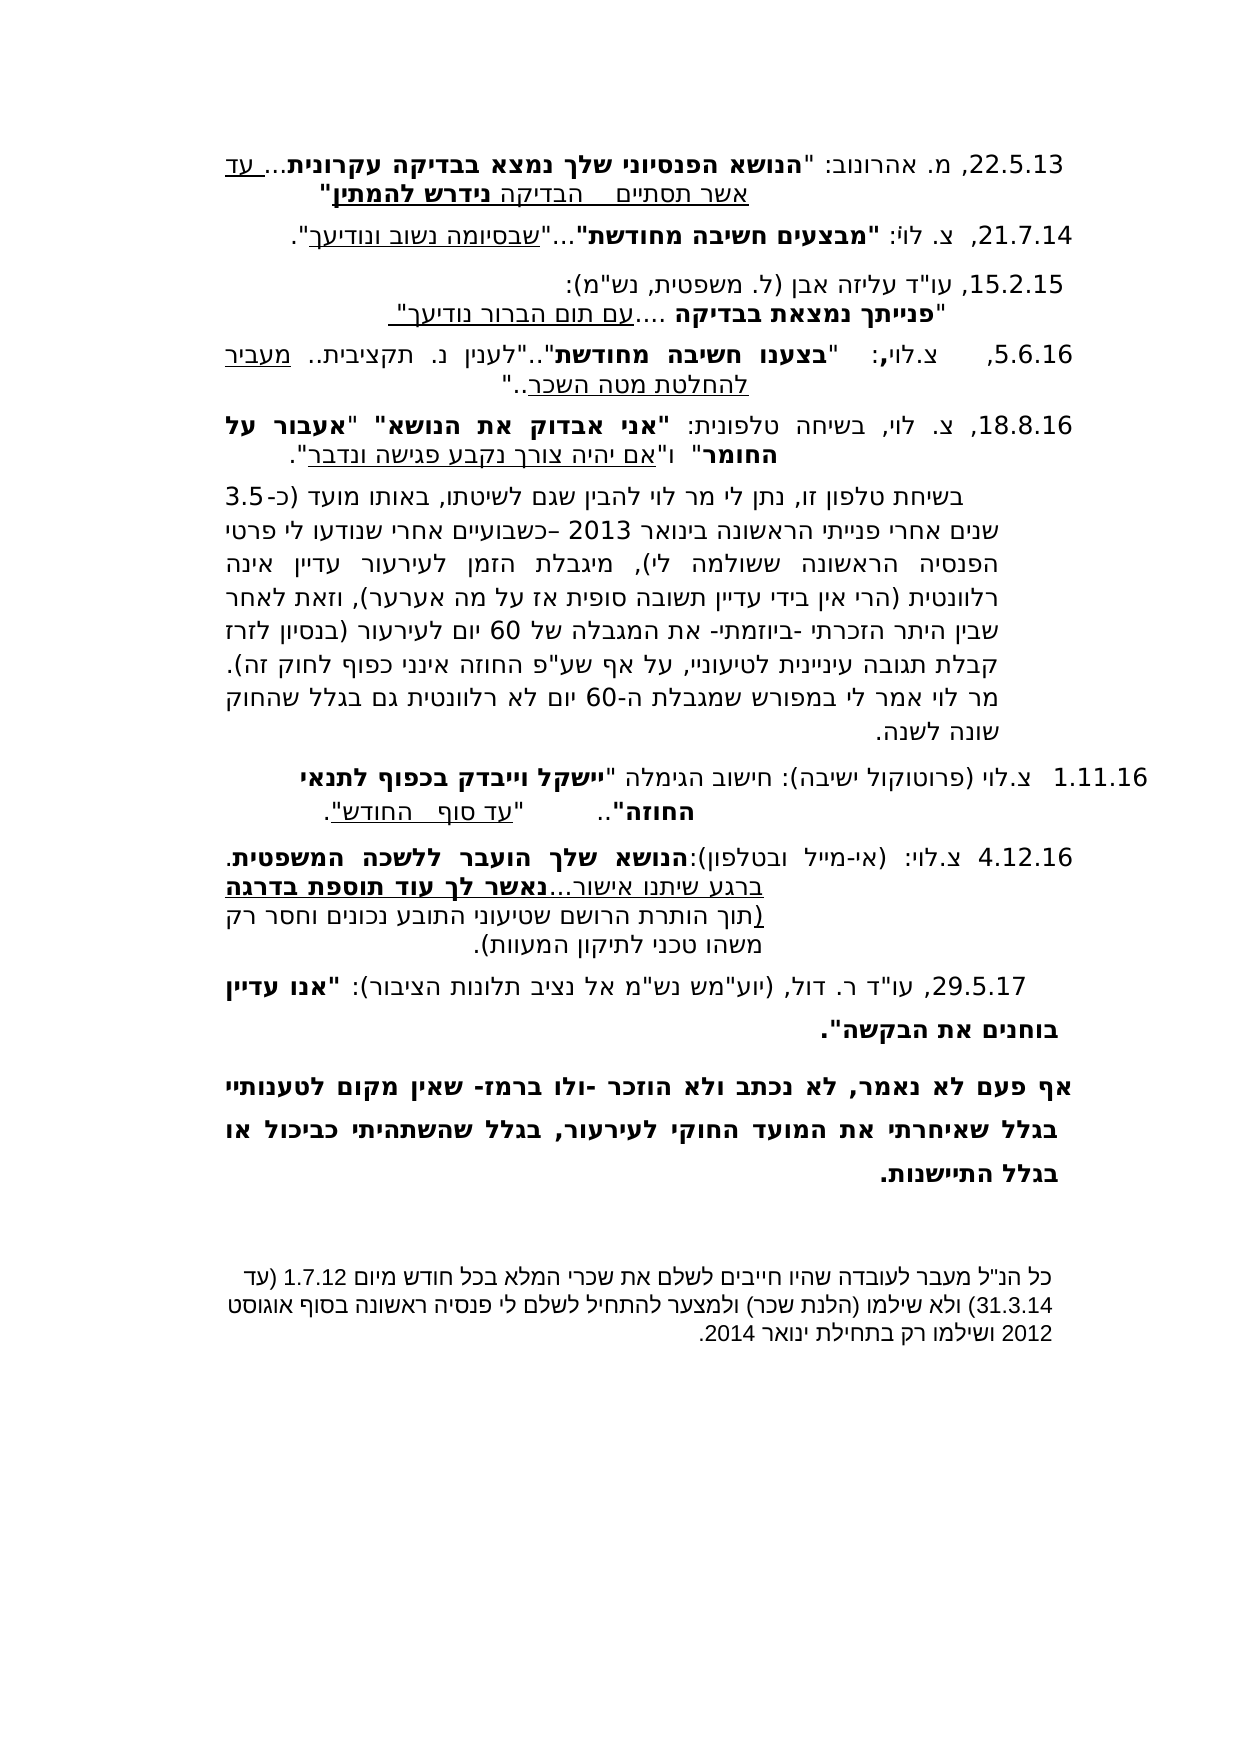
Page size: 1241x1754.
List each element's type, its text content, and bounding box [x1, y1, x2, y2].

text אף פעם לא נאמר, לא נכתב ולא הוזכר -ולו ברמז- שאין מקום לטענותיי בגלל שאיחרתי את המועד החוקי לעירעור, בגלל שהשתהיתי כביכול או בגלל התיישנות. [225, 1072, 1073, 1188]
text 4.12.16 צ.לוי: (אי-מייל ובטלפון):הנושא שלך הועבר ללשכה המשפטית. ברגע שיתנו אישור...נאשר לך עוד תוספת בדרגה (תוך הותרת הרושם שטיעוני התובע נכונים וחסר רק משהו טכני לתיקון המעוות). [225, 843, 1073, 959]
text 22.5.13, מ. אהרונוב: "הנושא הפנסיוני שלך נמצא בבדיקה עקרונית... עד אשר תסתיים הבדיקה נידרש להמתין" [225, 150, 1073, 208]
text 21.7.14, צ. לוי: ׁ"מבצעים חשיבה מחודשת"..."שבסיומה נשוב ונודיעך". [225, 221, 1073, 250]
text 15.2.15, עו"ד עליזה אבן (ל. משפטית, נש"מ): [225, 270, 1088, 299]
text 18.8.16, צ. לוי, בשיחה טלפונית: "אני אבדוק את הנושא" "אעבור על החומר" ו"אם יהיה צורך נקבע פגישה ונדבר". [225, 411, 1073, 470]
list צ.לוי (פרוטוקול ישיבה): חישוב הגימלה "יישקל וייבדק בכפוף לתנאי החוזה".. "עד סוף החודש". [291, 763, 1073, 826]
text בשיחת טלפון זו, נתן לי מר לוי להבין שגם לשיטתו, באותו מועד (כ-3.5 שנים אחרי פנייתי הראשונה בינואר 2013 –כשבועיים אחרי שנודעו לי פרטי הפנסיה הראשונה ששולמה לי), מיגבלת הזמן לעירעור עדיין אינה רלוונטית (הרי אין בידי עדיין תשובה סופית אז על מה אערער), וזאת לאחר שבין היתר הזכרתי -ביוזמתי- את המגבלה של 60 יום לעירעור (בנסיון לזרז קבלת תגובה עיניינית לטיעוניי, על אף שע"פ החוזה אינני כפוף לחוק זה). מר לוי אמר לי במפורש שמגבלת ה-60 יום לא רלוונטית גם בגלל שהחוק שונה לשנה. [225, 482, 1073, 746]
text כל הנ"ל מעבר לעובדה שהיו חייבים לשלם את שכרי המלא בכל חודש מיום 1.7.12 (עד 31.3.14) ולא שילמו (הלנת שכר) ולמצער להתחיל לשלם לי פנסיה ראשונה בסוף אוגוסט 2012 ושילמו רק בתחילת ינואר 2014. [187, 1263, 1053, 1347]
text 5.6.16, צ.לוי,: "בצענו חשיבה מחודשת".."לענין נ. תקציבית.. מעביר להחלטת מטה השכר.." [225, 341, 1073, 399]
text "פנייתך נמצאת בבדיקה ....עם תום הברור נודיעך" [225, 299, 1073, 328]
text 29.5.17, עו"ד ר. דול, (יוע"מש נש"מ אל נציב תלונות הציבור): "אנו עדיין בוחנים את הבקשה". [225, 972, 1139, 1045]
